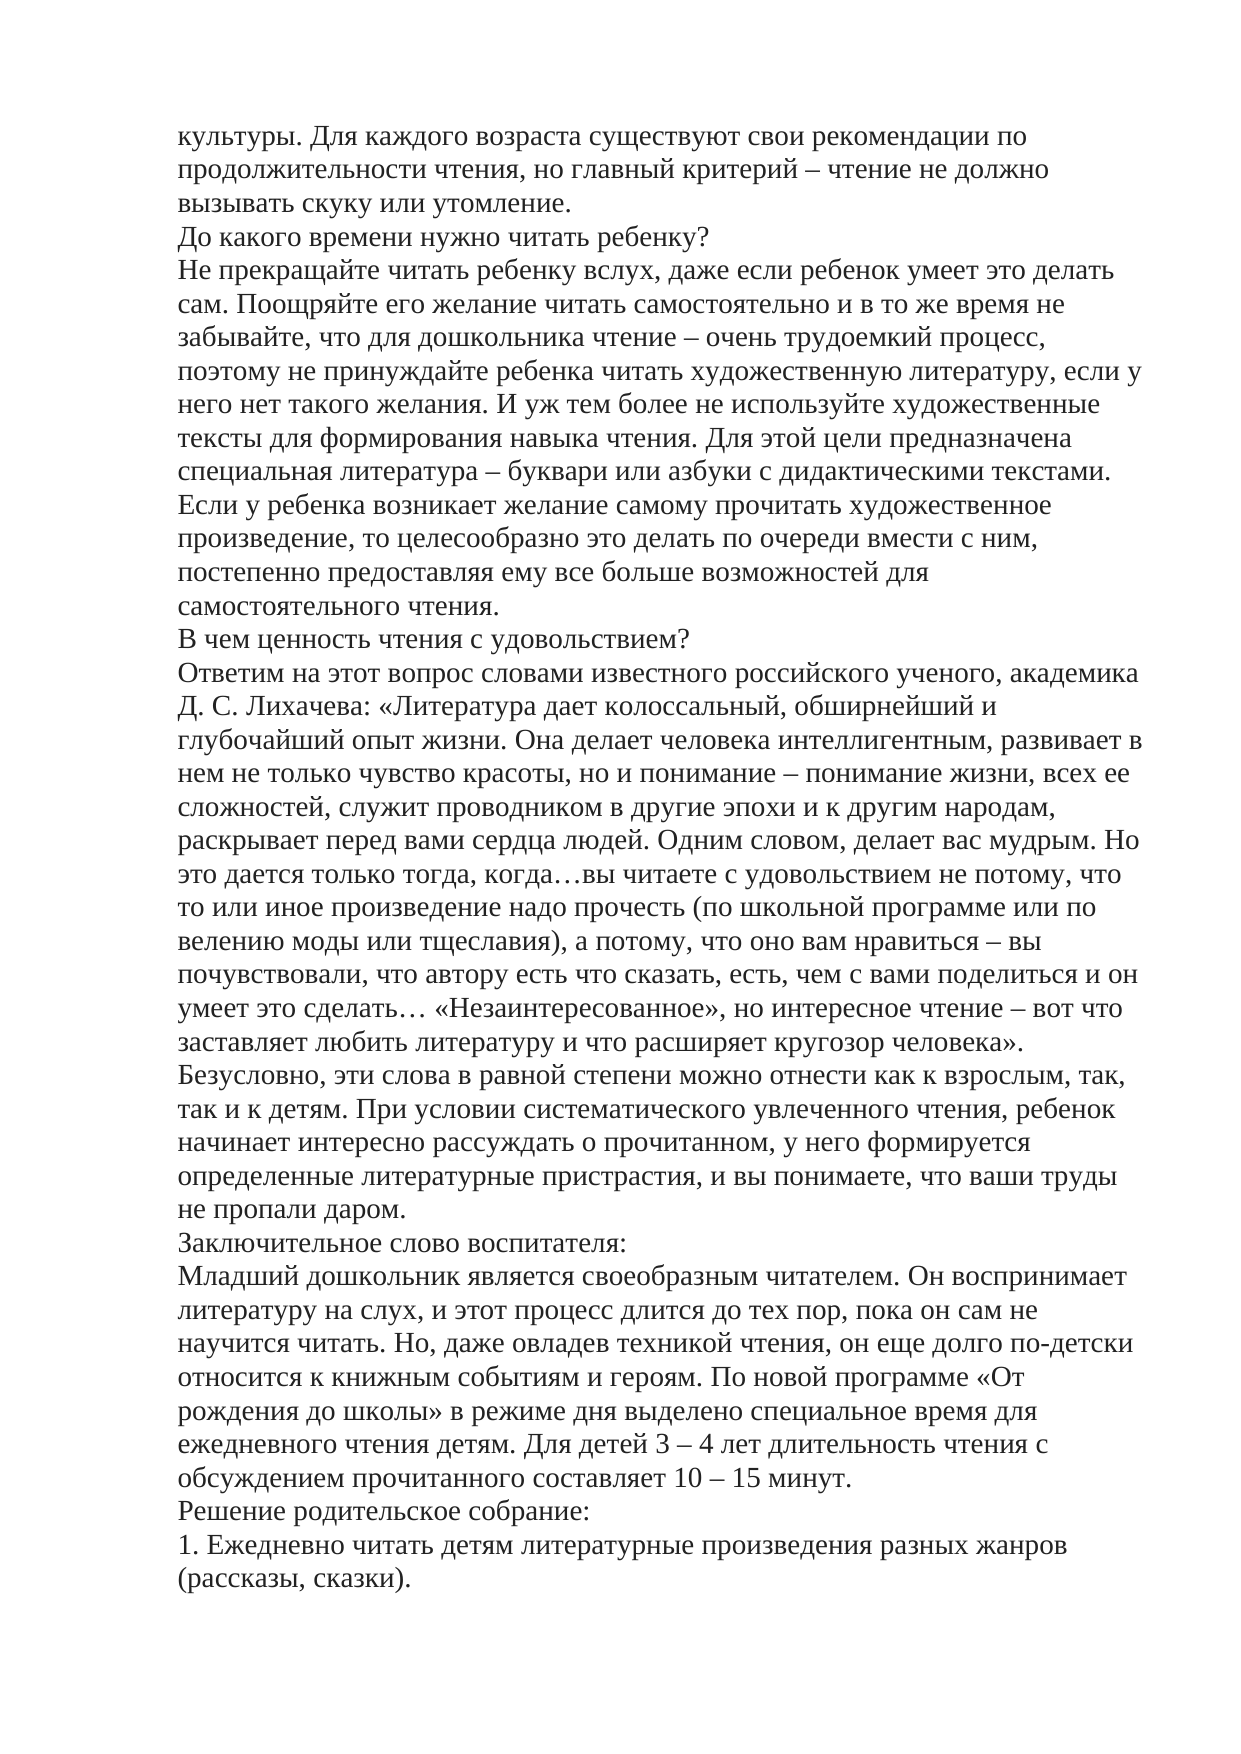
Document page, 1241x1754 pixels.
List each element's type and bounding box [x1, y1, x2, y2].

text [177, 118, 1152, 1594]
